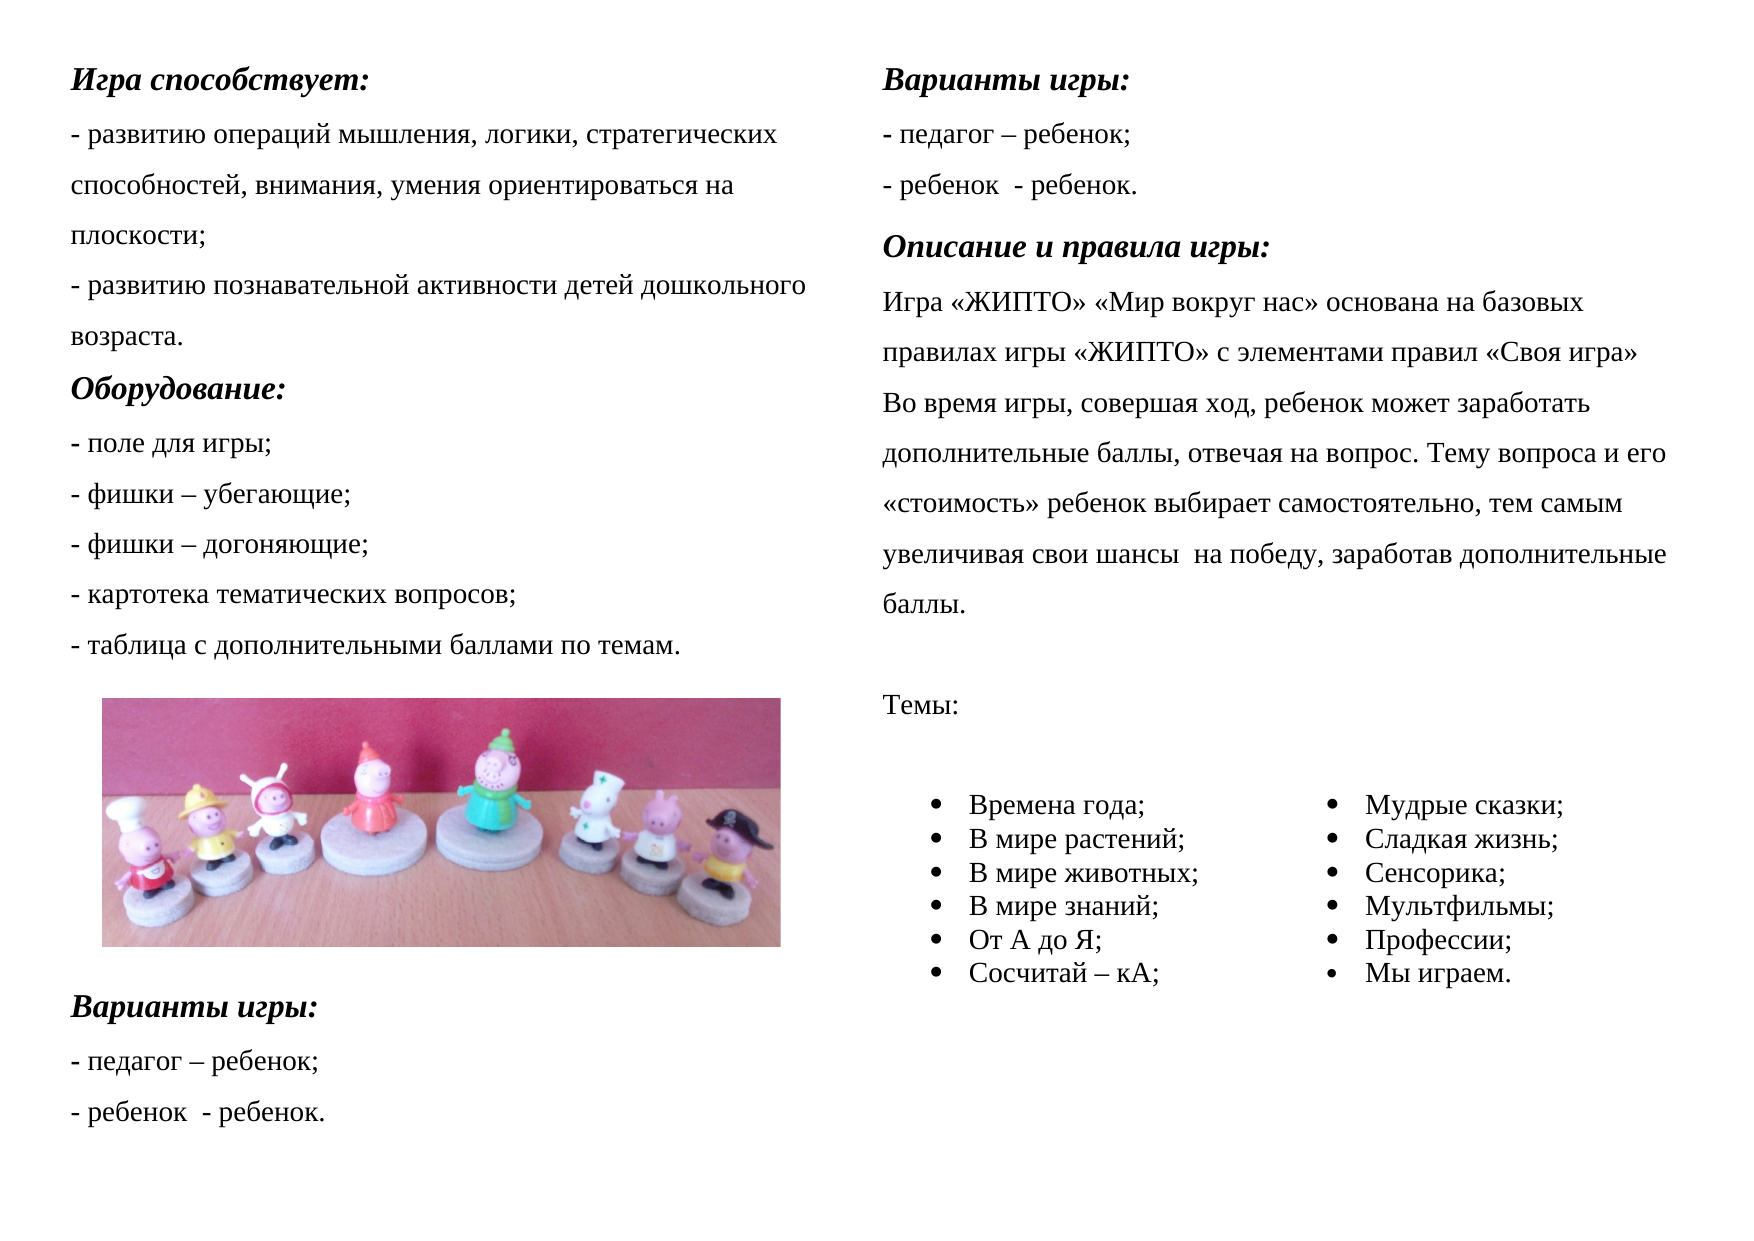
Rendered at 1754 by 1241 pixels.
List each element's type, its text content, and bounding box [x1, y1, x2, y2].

table_cell Игра способствует: - развитию операций мышления, логики, стратегических способностей, внимания, умения ориентироваться на плоскости; - развитию познавательной активности детей дошкольного возраста. Оборудование: - поле для игры; - фишки – убегающие; - фишки – догоняющие; - картотека тематических вопросов; - таблица с дополнительными баллами по темам. Варианты игры: - педагог – ребенок; - ребенок - ребенок. [59, 59, 871, 1167]
table_cell Варианты игры: - педагог – ребенок; - ребенок - ребенок. Описание и правила игры: Игра «ЖИПТО» «Мир вокруг нас» основана на базовых правилах игры «ЖИПТО» с элементами правил «Своя игра» Во время игры, совершая ход, ребенок может заработать дополнительные баллы, отвечая на вопрос. Тему вопроса и его «стоимость» ребенок выбирает самостоятельно, тем самым увеличивая свои шансы на победу, заработав дополнительные баллы. Темы: [871, 59, 1688, 1167]
picture [102, 698, 781, 947]
